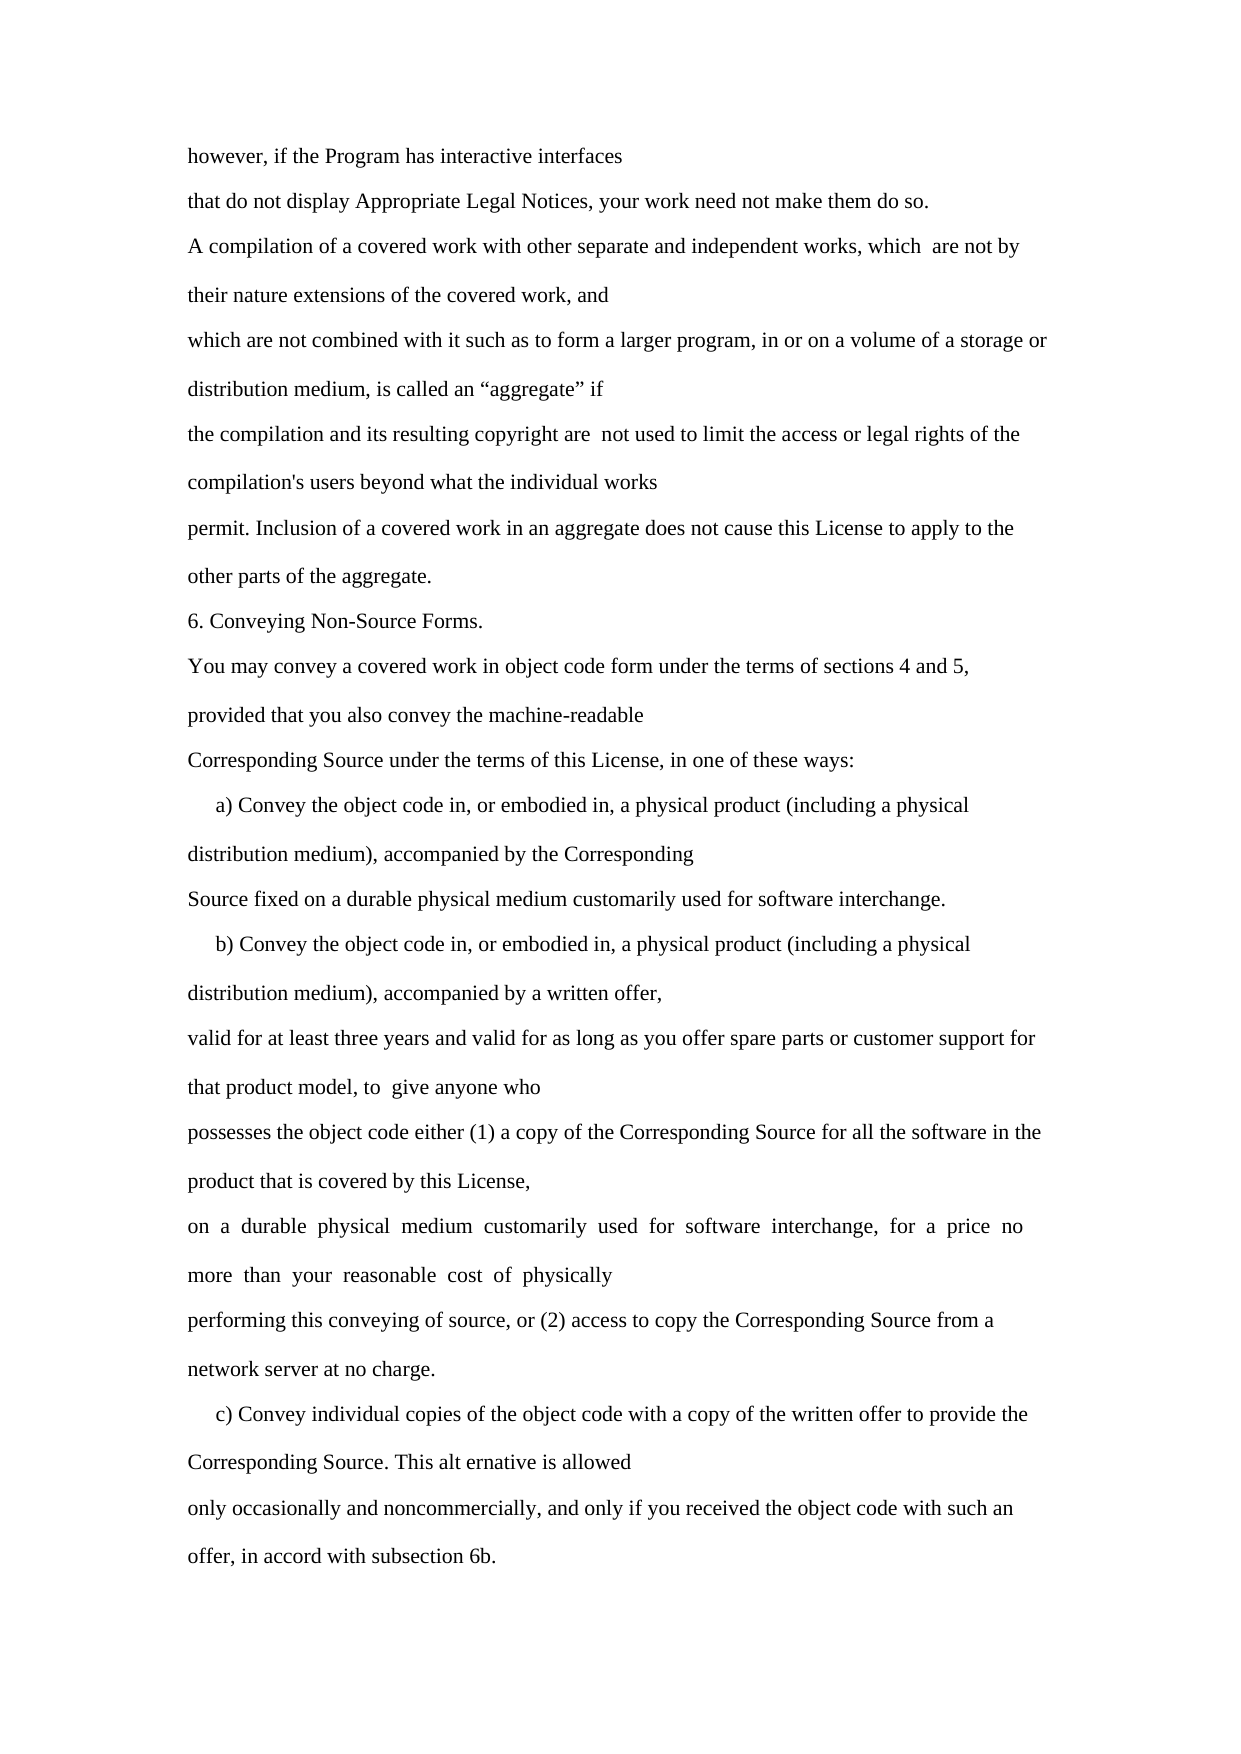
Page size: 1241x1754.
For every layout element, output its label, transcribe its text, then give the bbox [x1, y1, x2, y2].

text that do not display Appropriate Legal Notices, your work need not make them do so. [187, 184, 1053, 217]
text on a durable physical medium customarily used for software interchange, for a price no more than your reasonable cost of physically [187, 1209, 1053, 1291]
text valid for at least three years and valid for as long as you offer spare parts or customer support for that product model, to give anyone who [187, 1022, 1053, 1103]
text possesses the object code either (1) a copy of the Corresponding Source for all the software in the product that is covered by this License, [187, 1115, 1053, 1197]
text only occasionally and noncommercially, and only if you received the object code with such an offer, in accord with subsection 6b. [187, 1491, 1053, 1572]
text which are not combined with it such as to form a larger program, in or on a volume of a storage or distribution medium, is called an “aggregate” if [187, 323, 1053, 404]
text  b) Convey the object code in, or embodied in, a physical product (including a physical distribution medium), accompanied by a written offer, [187, 928, 1053, 1009]
text performing this conveying of source, or (2) access to copy the Corresponding Source from a network server at no charge. [187, 1303, 1053, 1384]
text the compilation and its resulting copyright are not used to limit the access or legal rights of the compilation's users beyond what the individual works [187, 417, 1053, 498]
text You may convey a covered work in object code form under the terms of sections 4 and 5, provided that you also convey the machine-readable [187, 650, 1053, 731]
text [187, 139, 1053, 172]
text Source fixed on a durable physical medium customarily used for software interchange. [187, 883, 1053, 915]
text permit. Inclusion of a covered work in an aggregate does not cause this License to apply to the other parts of the aggregate. [187, 511, 1053, 592]
text 6. Conveying Non-Source Forms. [187, 605, 1053, 637]
text Corresponding Source under the terms of this License, in one of these ways: [187, 744, 1053, 776]
text  c) Convey individual copies of the object code with a copy of the written offer to provide the Corresponding Source. This alt ernative is allowed [187, 1397, 1053, 1478]
text  a) Convey the object code in, or embodied in, a physical product (including a physical distribution medium), accompanied by the Corresponding [187, 789, 1053, 870]
text A compilation of a covered work with other separate and independent works, which are not by their nature extensions of the covered work, and [187, 229, 1053, 311]
